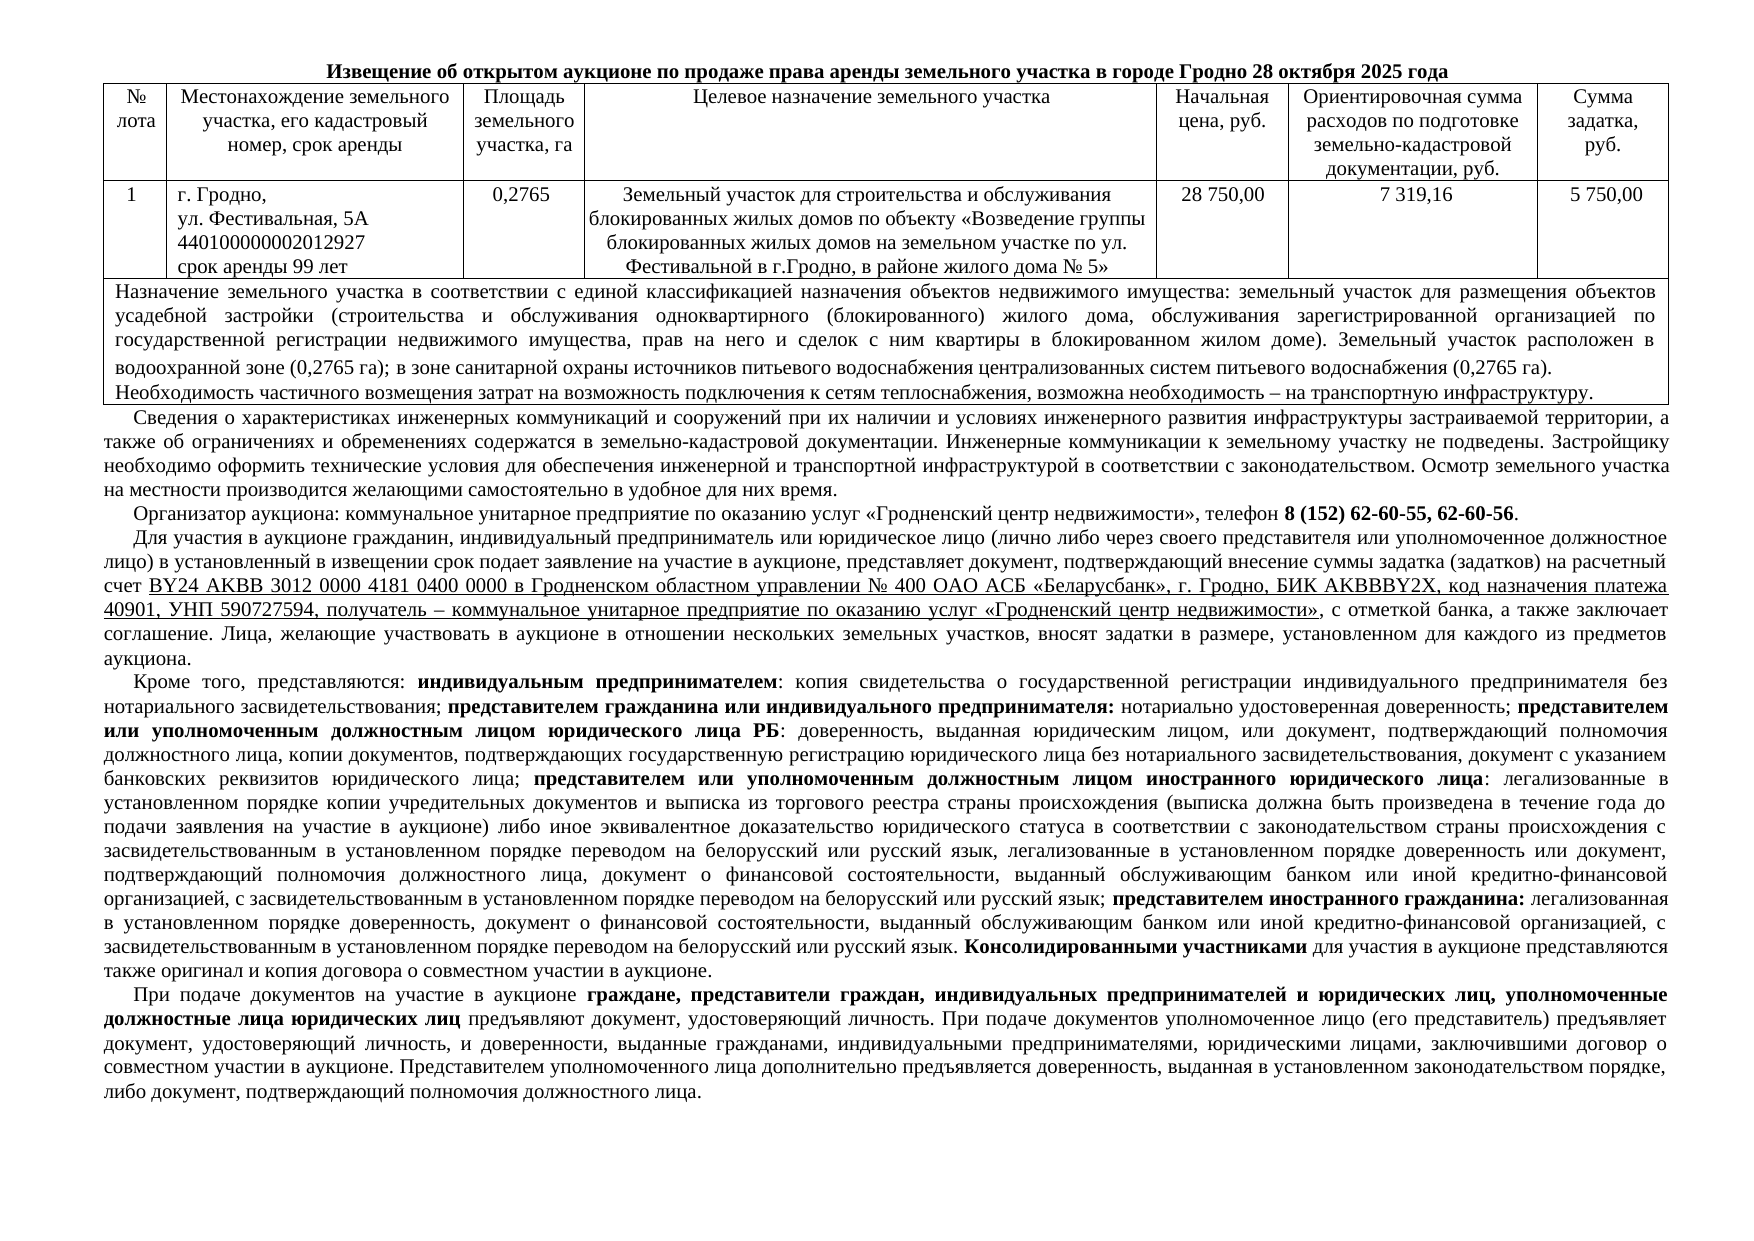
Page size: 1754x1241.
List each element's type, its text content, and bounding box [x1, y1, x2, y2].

subtitle Извещение об открытом аукционе по продаже права аренды земельного участка в городе Гродно 28 октября 2025 года [103, 59, 1671, 83]
table_cell 28 750,00 [1157, 181, 1288, 278]
text Кроме того, представляются: индивидуальным предпринимателем: копия свидетельства о государственной регистрации индивидуального предпринимателя без нотариального засвидетельствования; представителем гражданина или индивидуального предпринимателя: нотариально удостоверенная доверенность; представителем или уполномоченным должностным лицом юридического лица РБ: доверенность, выданная юридическим лицом, или документ, подтверждающий полномочия должностного лица, копии документов, подтверждающих государственную регистрацию юридического лица без нотариального засвидетельствования, документ с указанием банковских реквизитов юридического лица; представителем или уполномоченным должностным лицом иностранного юридического лица: легализованные в установленном порядке копии учредительных документов и выписка из торгового реестра страны происхождения (выписка должна быть произведена в течение года до подачи заявления на участие в аукционе) либо иное эквивалентное доказательство юридического статуса в соответствии с законодательством страны происхождения с засвидетельствованным в установленном порядке переводом на белорусский или русский язык, легализованные в установленном порядке доверенность или документ, подтверждающий полномочия должностного лица, документ о финансовой состоятельности, выданный обслуживающим банком или иной кредитно-финансовой организацией, с засвидетельствованным в установленном порядке переводом на белорусский или русский язык; представителем иностранного гражданина: легализованная в установленном порядке доверенность, документ о финансовой состоятельности, выданный обслуживающим банком или иной кредитно-финансовой организацией, с засвидетельствованным в установленном порядке переводом на белорусский или русский язык. Консолидированными участниками для участия в аукционе представляются также оригинал и копия договора о совместном участии в аукционе. [103, 669, 1668, 982]
table_cell 5 750,00 [1538, 181, 1668, 278]
table_header № лота [104, 84, 166, 180]
table_cell Земельный участок для строительства и обслуживания блокированных жилых домов по объекту «Возведение группы блокированных жилых домов на земельном участке по ул. Фестивальной в г.Гродно, в районе жилого дома № 5» [585, 181, 1156, 278]
table_header Сумма задатка, руб. [1538, 84, 1668, 180]
text Для участия в аукционе гражданин, индивидуальный предприниматель или юридическое лицо (лично либо через своего представителя или уполномоченное должностное лицо) в установленный в извещении срок подает заявление на участие в аукционе, представляет документ, подтверждающий внесение суммы задатка (задатков) на расчетный счет BY24 AKBB 3012 0000 4181 0400 0000 в Гродненском областном управлении № 400 ОАО АСБ «Беларусбанк», г. Гродно, БИК AKBBBY2Х, код назначения платежа 40901, УНП 590727594, получатель – коммунальное унитарное предприятие по оказанию услуг «Гродненский центр недвижимости», с отметкой банка, а также заключает соглашение. Лица, желающие участвовать в аукционе в отношении нескольких земельных участков, вносят задатки в размере, установленном для каждого из предметов аукциона. [103, 525, 1668, 669]
table_cell 7 319,16 [1289, 181, 1537, 278]
text Сведения о характеристиках инженерных коммуникаций и сооружений при их наличии и условиях инженерного развития инфраструктуры застраиваемой территории, а также об ограничениях и обременениях содержатся в земельно-кадастровой документации. Инженерные коммуникации к земельному участку не подведены. Застройщику необходимо оформить технические условия для обеспечения инженерной и транспортной инфраструктурой в соответствии с законодательством. Осмотр земельного участка на местности производится желающими самостоятельно в удобное для них время. [103, 405, 1671, 501]
table_cell 0,2765 [464, 181, 584, 278]
table_header Ориентировочная сумма расходов по подготовке земельно-кадастровой документации, руб. [1289, 84, 1537, 180]
table_header Площадь земельного участка, га [464, 84, 584, 180]
table_cell Назначение земельного участка в соответствии с единой классификацией назначения объектов недвижимого имущества: земельный участок для размещения объектов усадебной застройки (строительства и обслуживания одноквартирного (блокированного) жилого дома, обслуживания зарегистрированной организацией по государственной регистрации недвижимого имущества, прав на него и сделок с ним квартиры в блокированном жилом доме). Земельный участок расположен в водоохранной зоне (0,2765 га); в зоне санитарной охраны источников питьевого водоснабжения централизованных систем питьевого водоснабжения (0,2765 га). Необходимость частичного возмещения затрат на возможность подключения к сетям теплоснабжения, возможна необходимость – на транспортную инфраструктуру. [104, 279, 1668, 404]
text При подаче документов на участие в аукционе граждане, представители граждан, индивидуальных предпринимателей и юридических лиц, уполномоченные должностные лица юридических лиц предъявляют документ, удостоверяющий личность. При подаче документов уполномоченное лицо (его представитель) предъявляет документ, удостоверяющий личность, и доверенности, выданные гражданами, индивидуальными предпринимателями, юридическими лицами, заключившими договор о совместном участии в аукционе. Представителем уполномоченного лица дополнительно предъявляется доверенность, выданная в установленном законодательством порядке, либо документ, подтверждающий полномочия должностного лица. [103, 982, 1668, 1103]
table_cell г. Гродно, ул. Фестивальная, 5А 440100000002012927 срок аренды 99 лет [167, 181, 463, 278]
table_header Целевое назначение земельного участка [585, 84, 1156, 180]
table_header Начальная цена, руб. [1157, 84, 1288, 180]
table_cell 1 [104, 181, 166, 278]
table_header Местонахождение земельного участка, его кадастровый номер, срок аренды [167, 84, 463, 180]
text Организатор аукциона: коммунальное унитарное предприятие по оказанию услуг «Гродненский центр недвижимости», телефон 8 (152) 62-60-55, 62-60-56. [103, 501, 1668, 525]
